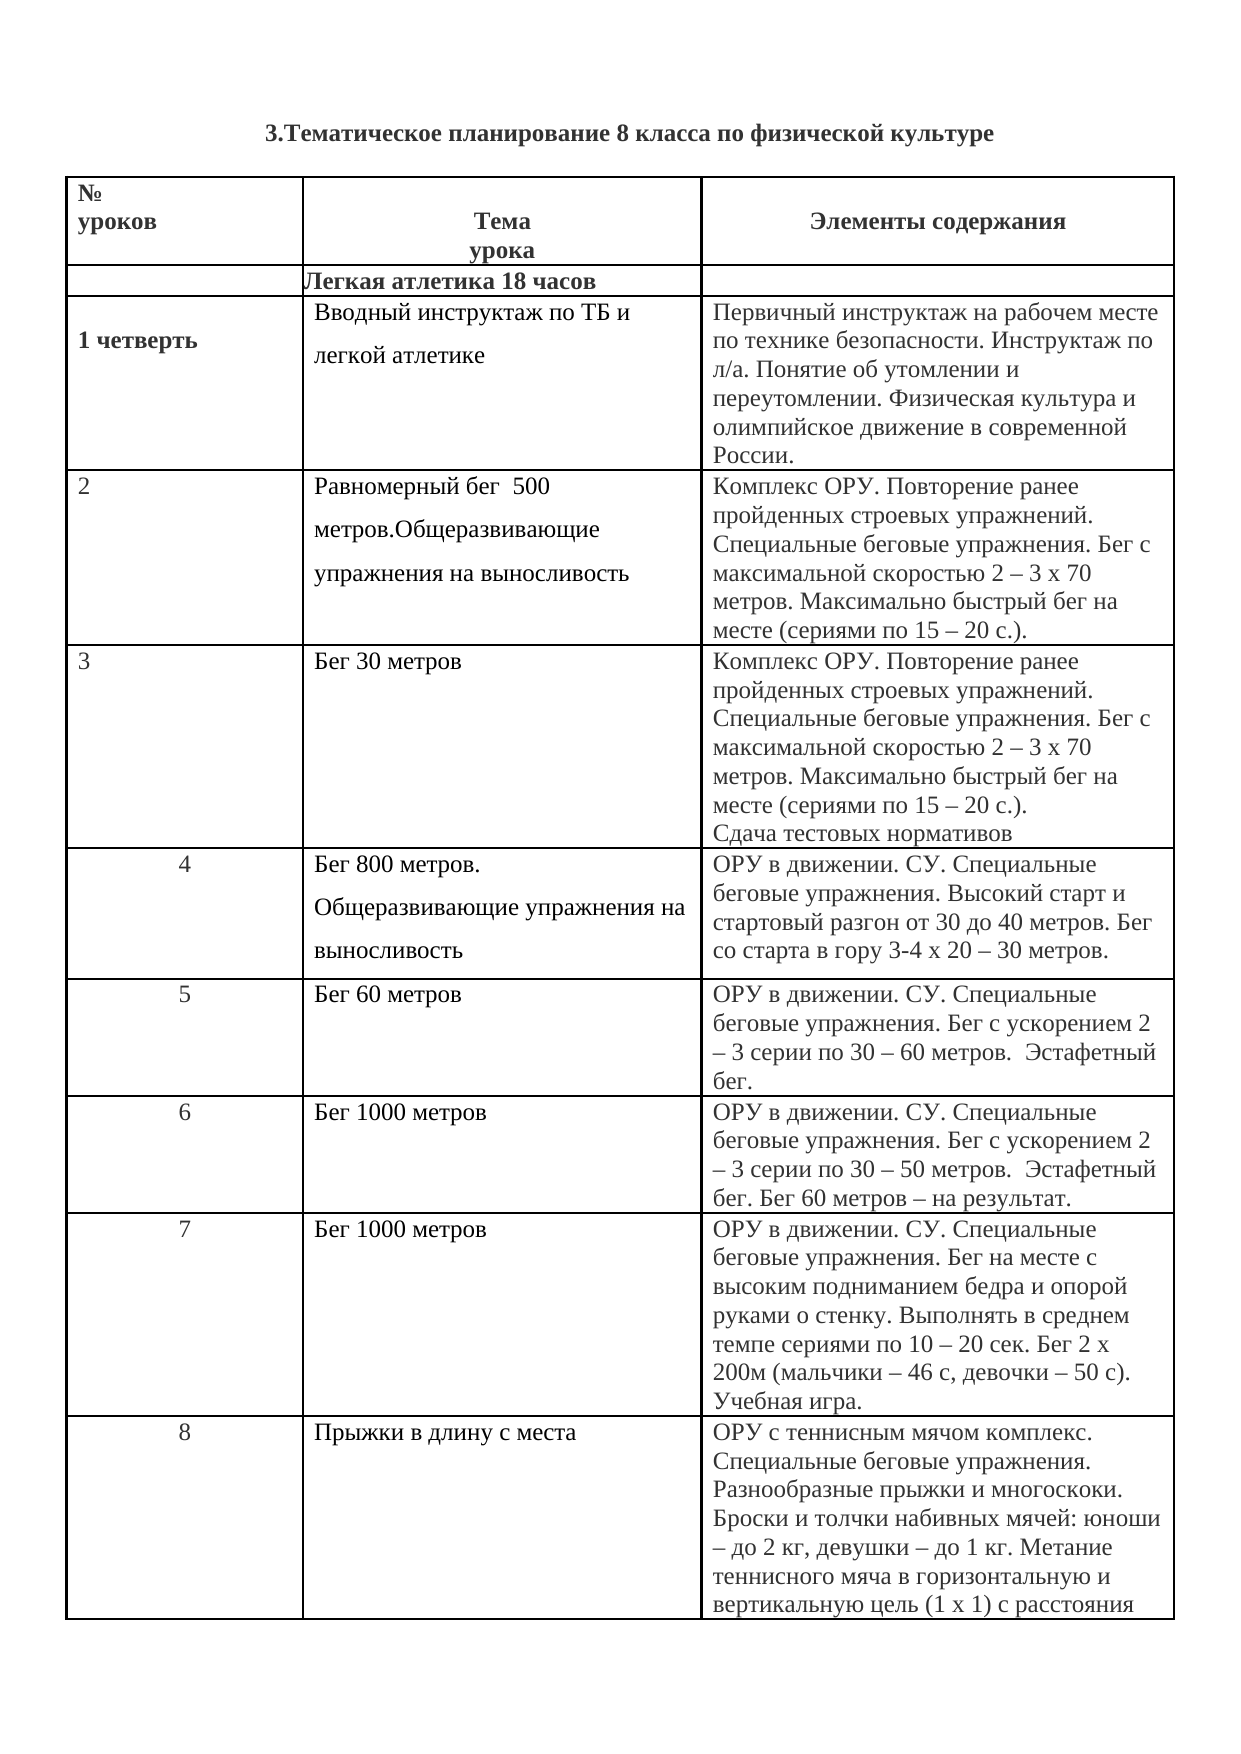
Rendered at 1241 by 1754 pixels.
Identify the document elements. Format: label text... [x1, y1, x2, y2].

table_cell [703, 1417, 1173, 1618]
table_cell 4 [68, 849, 302, 977]
table_cell 5 [68, 980, 302, 1094]
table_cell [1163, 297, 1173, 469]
table_cell ОРУ в движении. СУ. Специальные беговые упражнения. Бег на месте с высоким подниманием бедра и опорой руками о стенку. Выполнять в среднем темпе сериями по 10 – 20 сек. Бег 2 х 200м (мальчики – 46 с, девочки – 50 с). Учебная игра. [703, 1214, 1173, 1415]
table_cell 7 [68, 1214, 302, 1415]
table_cell Бег 1000 метров [304, 1214, 700, 1415]
table_cell Бег 800 метров. Общеразвивающие упражнения на выносливость [304, 849, 700, 977]
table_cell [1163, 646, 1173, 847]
text 3.Тематическое планирование 8 класса по физической культуре [56, 118, 1203, 147]
table_cell Бег 60 метров [304, 980, 700, 1094]
table_cell ОРУ в движении. СУ. Специальные беговые упражнения. Высокий старт и стартовый разгон от 30 до 40 метров. Бег со старта в гору 3-4 х 20 – 30 метров. [703, 849, 1173, 977]
table_cell ОРУ в движении. СУ. Специальные беговые упражнения. Бег с ускорением 2 – 3 серии по 30 – 60 метров. Эстафетный бег. [703, 980, 1173, 1094]
table_cell Вводный инструктаж по ТБ и легкой атлетике [304, 297, 700, 469]
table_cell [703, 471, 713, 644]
table_cell 1 четверть [68, 297, 302, 469]
table_header № уроков [68, 178, 302, 264]
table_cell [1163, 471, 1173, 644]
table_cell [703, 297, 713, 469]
table_cell 3 [68, 646, 302, 847]
table_cell 6 [68, 1097, 302, 1212]
table_cell 8 [68, 1417, 302, 1618]
table_cell ОРУ в движении. СУ. Специальные беговые упражнения. Бег с ускорением 2 – 3 серии по 30 – 50 метров. Эстафетный бег. Бег 60 метров – на результат. [703, 1097, 1173, 1212]
table_cell 2 [68, 471, 302, 644]
table_cell Бег 30 метров [304, 646, 700, 847]
table_cell Равномерный бег 500 метров.Общеразвивающие упражнения на выносливость [304, 471, 700, 644]
table_cell Бег 1000 метров [304, 1097, 700, 1212]
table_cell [304, 1417, 700, 1618]
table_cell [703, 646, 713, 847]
table_header Элементы содержания [703, 178, 1173, 264]
